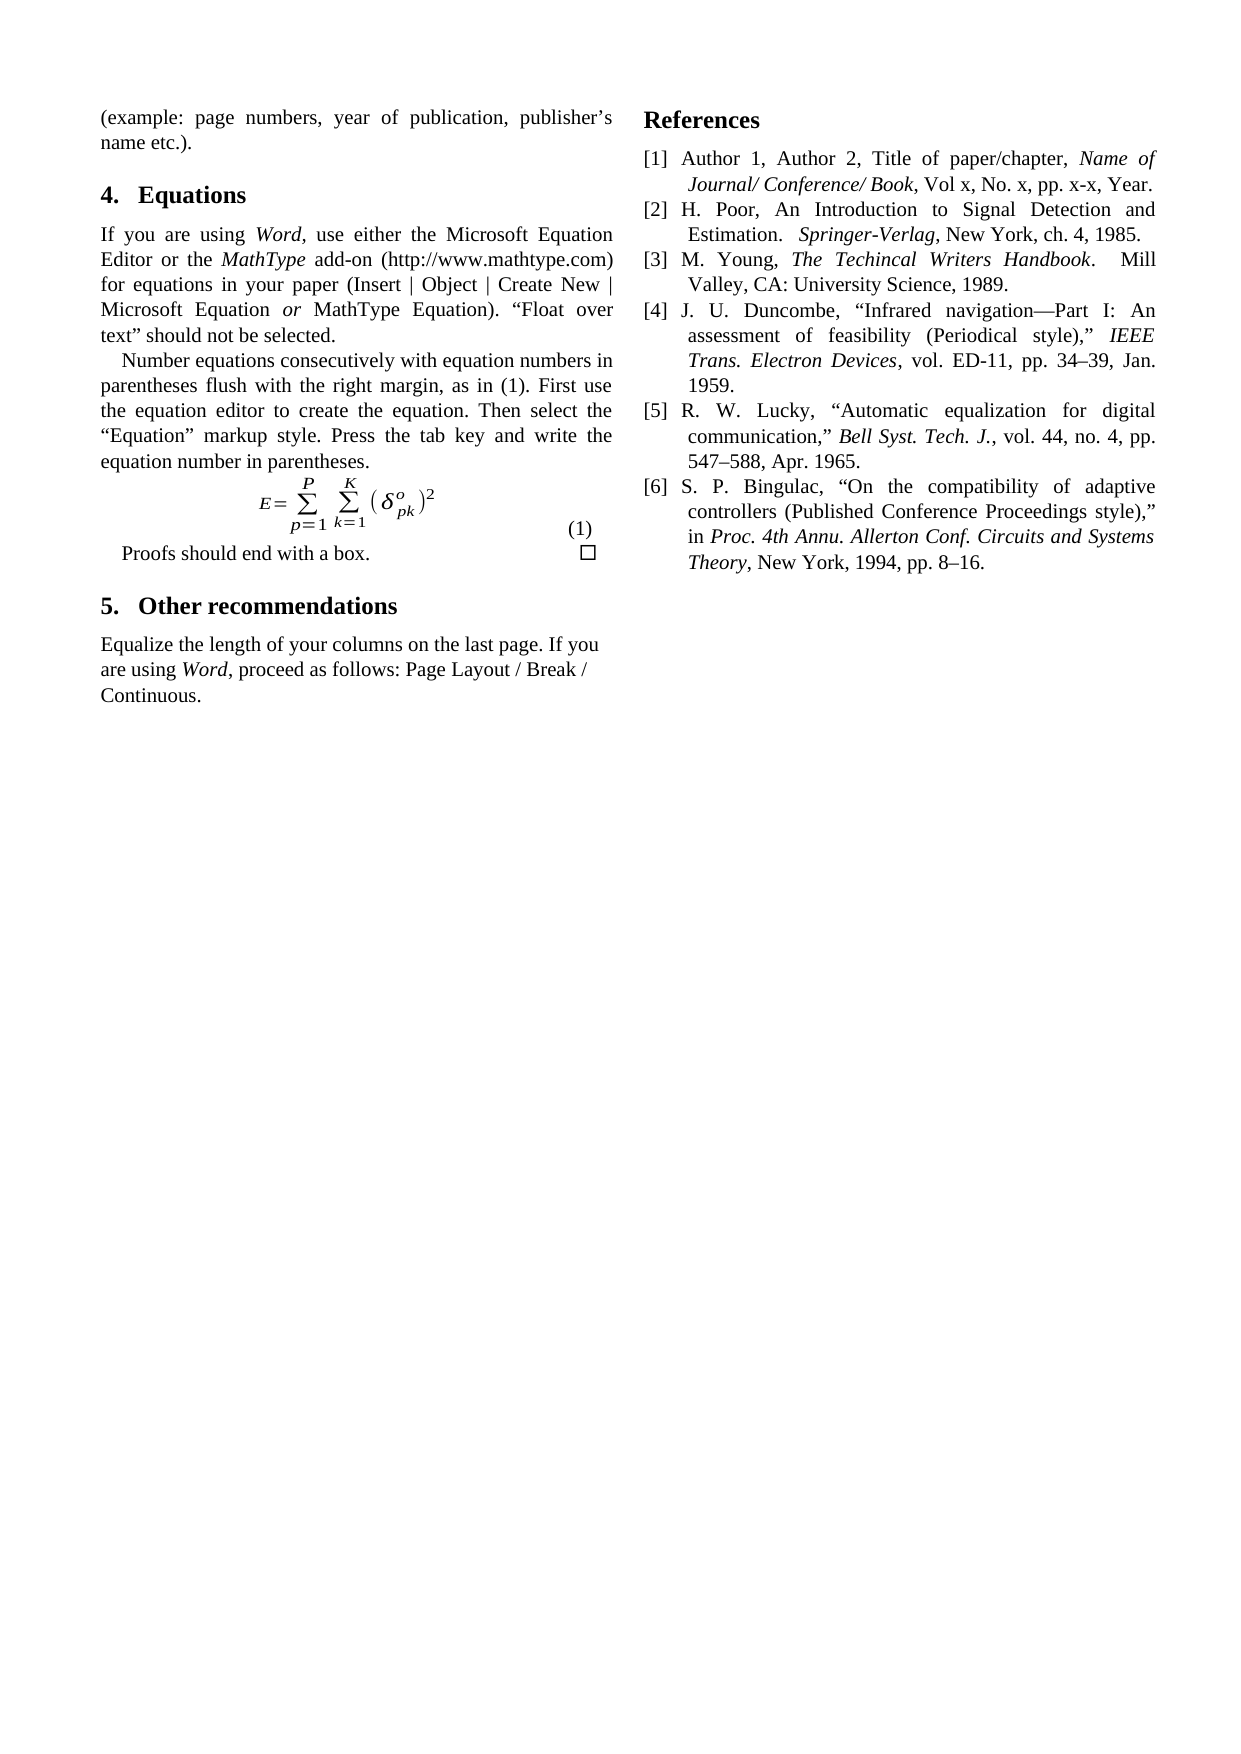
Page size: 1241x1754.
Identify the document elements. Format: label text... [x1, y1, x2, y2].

subtitle Other recommendations [100, 591, 613, 619]
list Author 1, Author 2, Title of paper/chapter, Name of Journal/ Conference/ Book, Vol x, No. x, pp. x-x, Year. [643, 146, 1156, 196]
text Proofs should end with a box. [100, 541, 613, 565]
list S. P. Bingulac, “On the compatibility of adaptive controllers (Published Conference Proceedings style),” in Proc. 4th Annu. Allerton Conf. Circuits and Systems Theory, New York, 1994, pp. 8–16. [643, 474, 1156, 574]
text References [643, 105, 1156, 134]
text Equalize the length of your columns on the last page. If you are using Word, proceed as follows: Page Layout / Break / Continuous. [100, 632, 613, 707]
text Number equations consecutively with equation numbers in parentheses flush with the right margin, as in (1). First use the equation editor to create the equation. Then select the “Equation” markup style. Press the tab key and write the equation number in parentheses. [100, 348, 613, 473]
text If you are using Word, use either the Microsoft Equation Editor or the MathType add-on (http://www.mathtype.com) for equations in your paper (Insert | Object | Create New | Microsoft Equation or MathType Equation). “Float over text” should not be selected. [100, 222, 613, 347]
subtitle Equations [100, 181, 613, 209]
text (1) [100, 474, 613, 539]
list M. Young, The Techincal Writers Handbook. Mill Valley, CA: University Science, 1989. [643, 247, 1156, 296]
list R. W. Lucky, “Automatic equalization for digital communication,” Bell Syst. Tech. J., vol. 44, no. 4, pp. 547–588, Apr. 1965. [643, 398, 1156, 473]
list J. U. Duncombe, “Infrared navigation—Part I: An assessment of feasibility (Periodical style),” IEEE Trans. Electron Devices, vol. ED-11, pp. 34–39, Jan. 1959. [643, 298, 1156, 397]
list H. Poor, An Introduction to Signal Detection and Estimation. Springer-Verlag, New York, ch. 4, 1985. [643, 197, 1156, 246]
